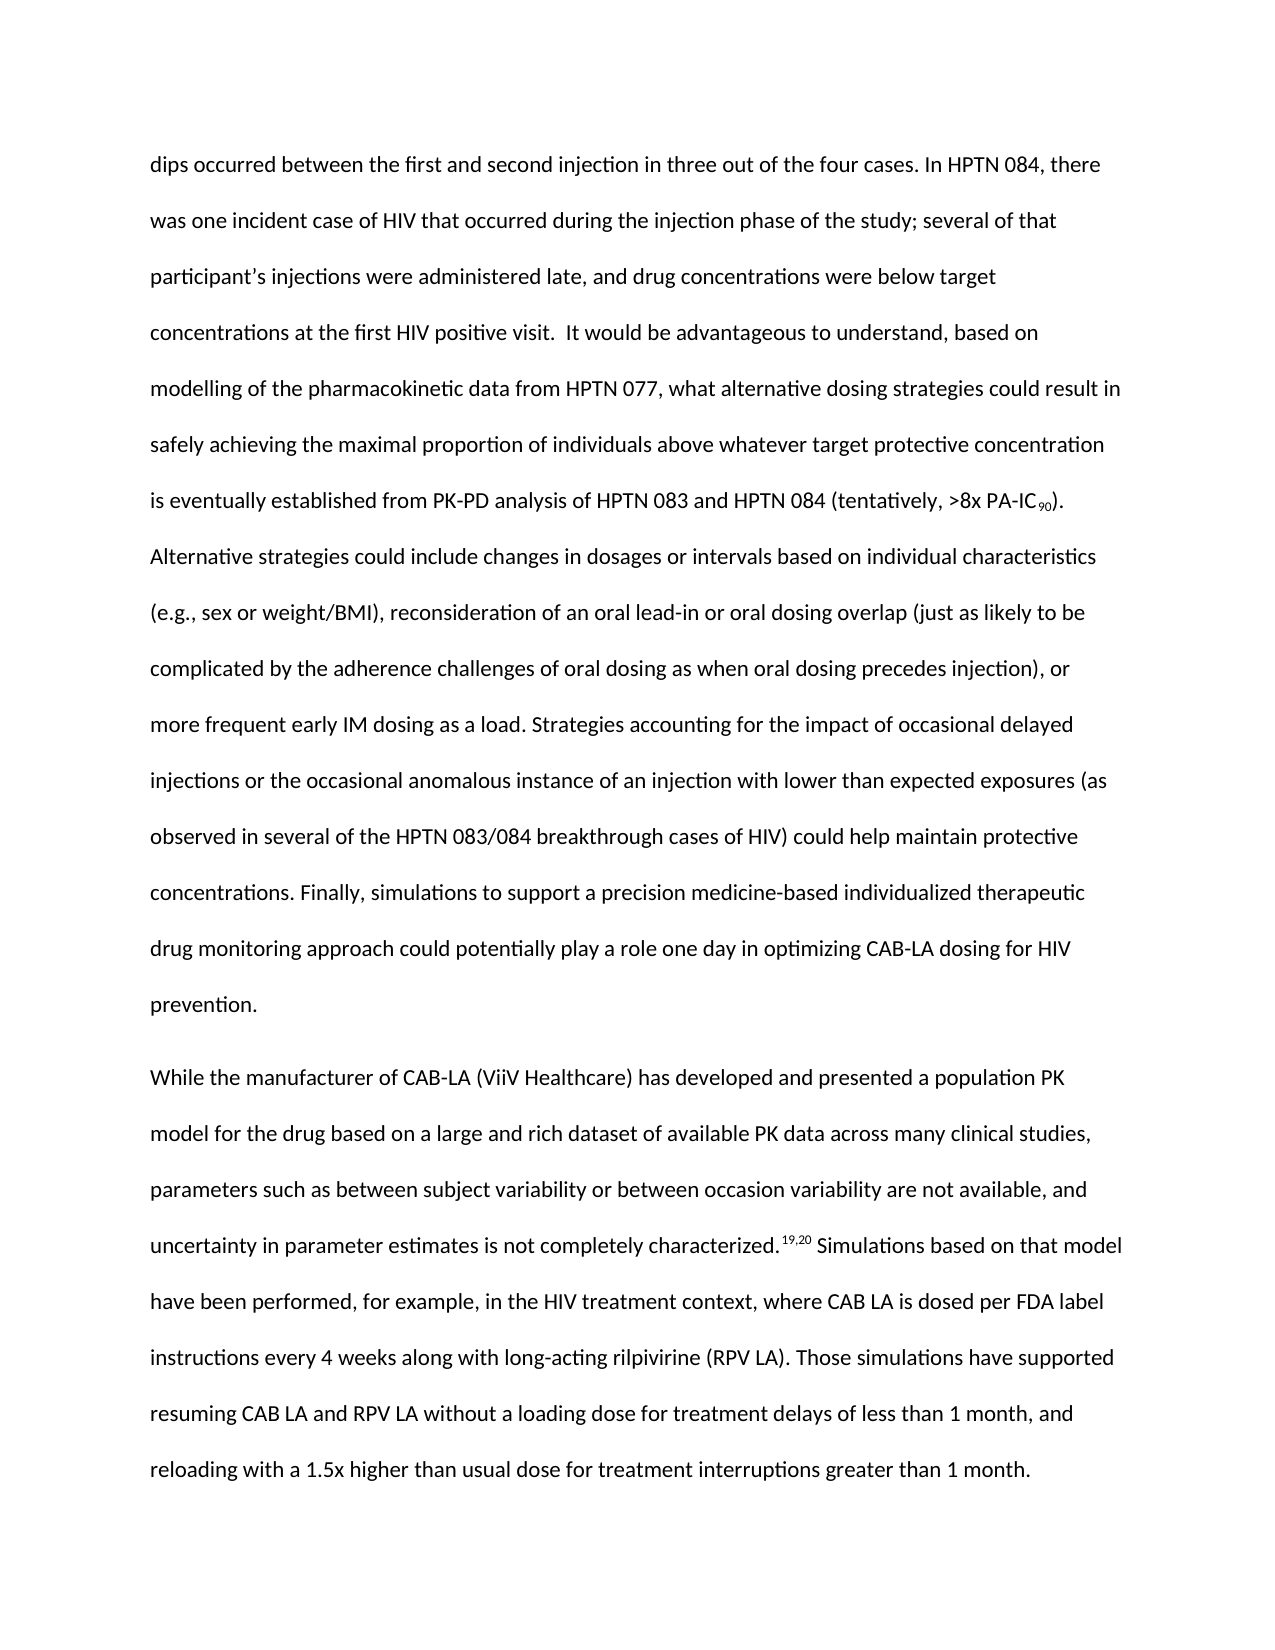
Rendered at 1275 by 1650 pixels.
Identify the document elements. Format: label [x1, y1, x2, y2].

text [150, 150, 1125, 1019]
text [150, 1063, 1125, 1484]
